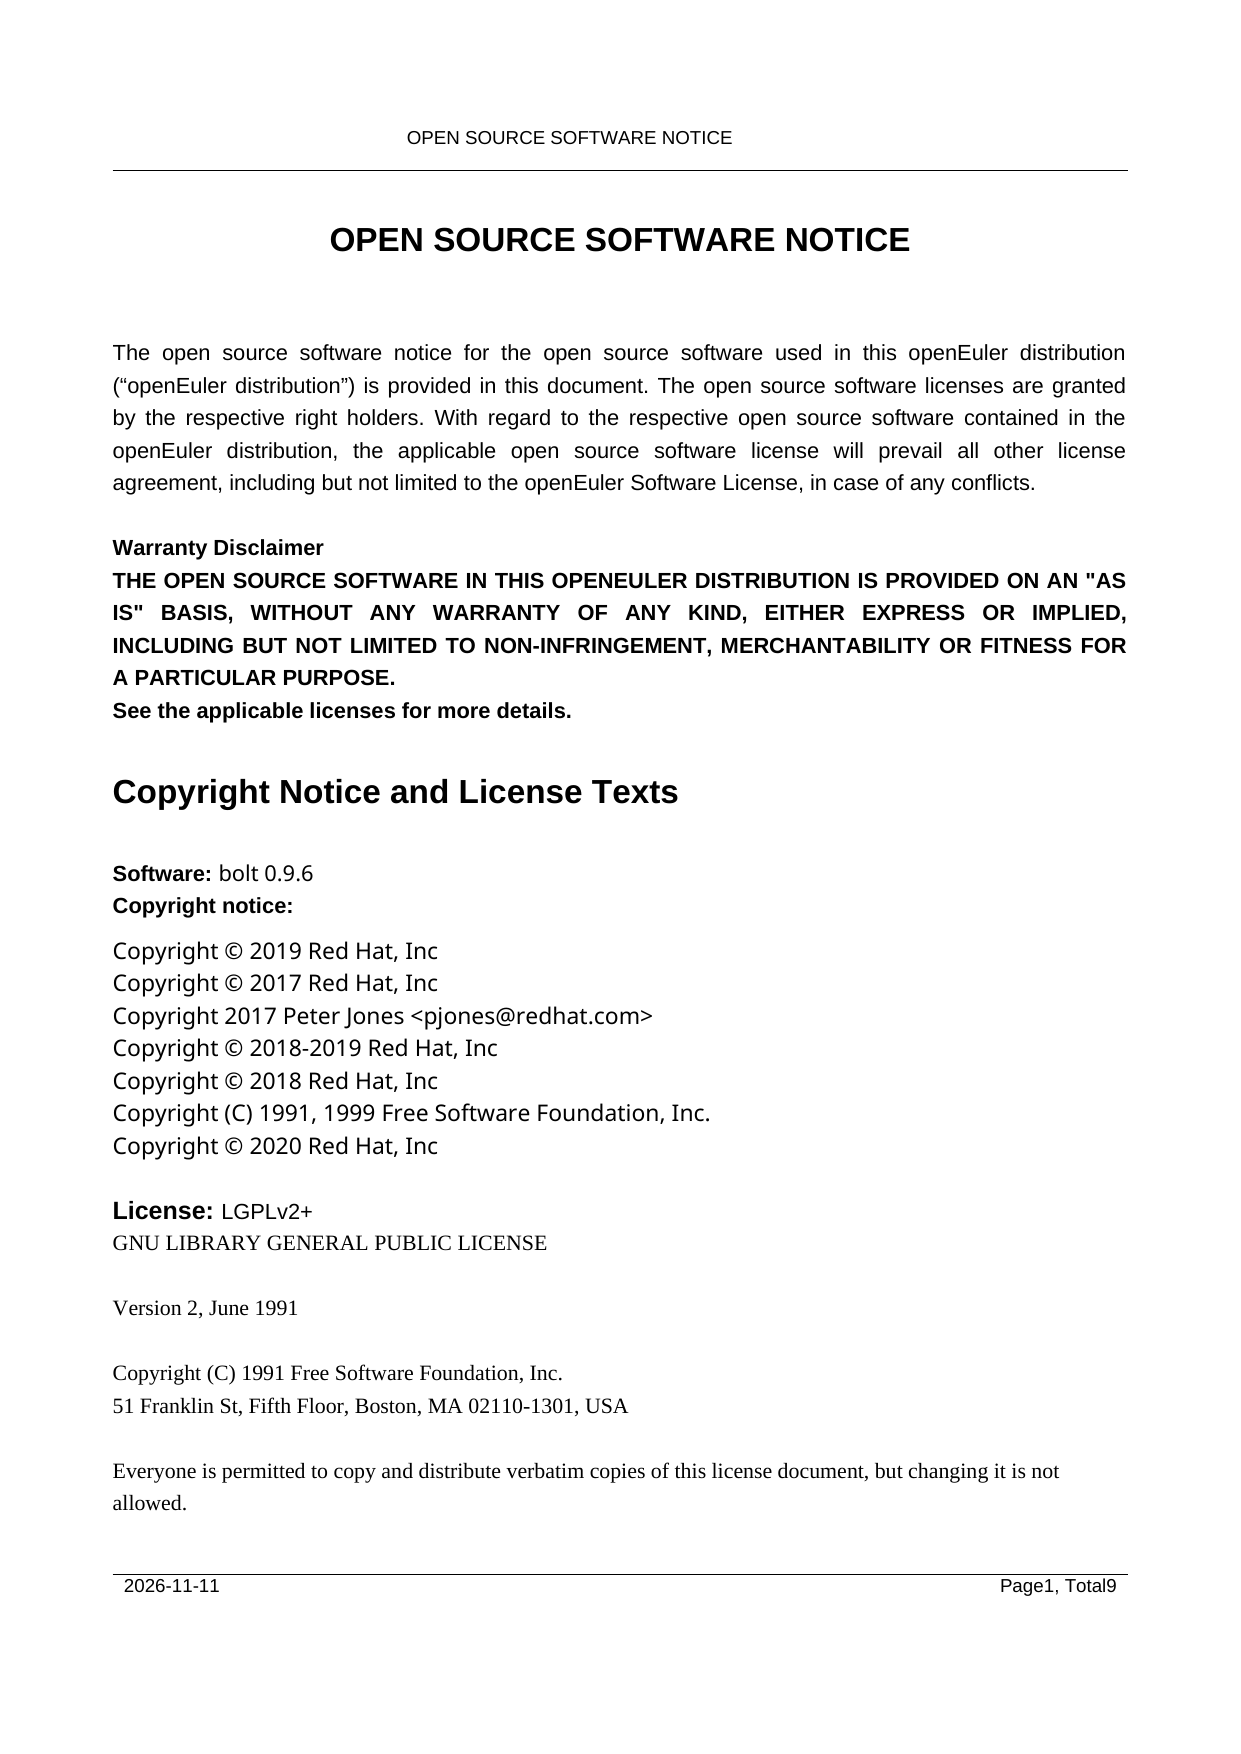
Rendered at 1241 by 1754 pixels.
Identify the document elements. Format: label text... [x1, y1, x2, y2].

text Copyright notice: [112, 889, 1128, 921]
text The open source software notice for the open source software used in this openEuler distribution (“openEuler distribution”) is provided in this document. The open source software licenses are granted by the respective right holders. With regard to the respective open source software contained in the openEuler distribution, the applicable open source software license will prevail all other license agreement, including but not limited to the openEuler Software License, in case of any conflicts. [112, 336, 1128, 499]
text OPEN SOURCE SOFTWARE NOTICE [112, 206, 1128, 271]
text Warranty Disclaimer [112, 531, 1128, 564]
text THE OPEN SOURCE SOFTWARE IN THIS OPENEULER DISTRIBUTION IS PROVIDED ON AN "AS IS" BASIS, WITHOUT ANY WARRANTY OF ANY KIND, EITHER EXPRESS OR IMPLIED, INCLUDING BUT NOT LIMITED TO NON-INFRINGEMENT, MERCHANTABILITY OR FITNESS FOR A PARTICULAR PURPOSE. See the applicable licenses for more details. [112, 564, 1128, 726]
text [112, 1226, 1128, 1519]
text Copyright © 2019 Red Hat, Inc Copyright © 2017 Red Hat, Inc Copyright 2017 Peter Jones <pjones@redhat.com> Copyright © 2018-2019 Red Hat, Inc Copyright © 2018 Red Hat, Inc Copyright (C) 1991, 1999 Free Software Foundation, Inc. Copyright © 2020 Red Hat, Inc [112, 934, 1128, 1194]
text License: LGPLv2+ [112, 1194, 1128, 1226]
text Copyright Notice and License Texts [112, 759, 1128, 824]
title Software: bolt 0.9.6 [112, 856, 1128, 889]
